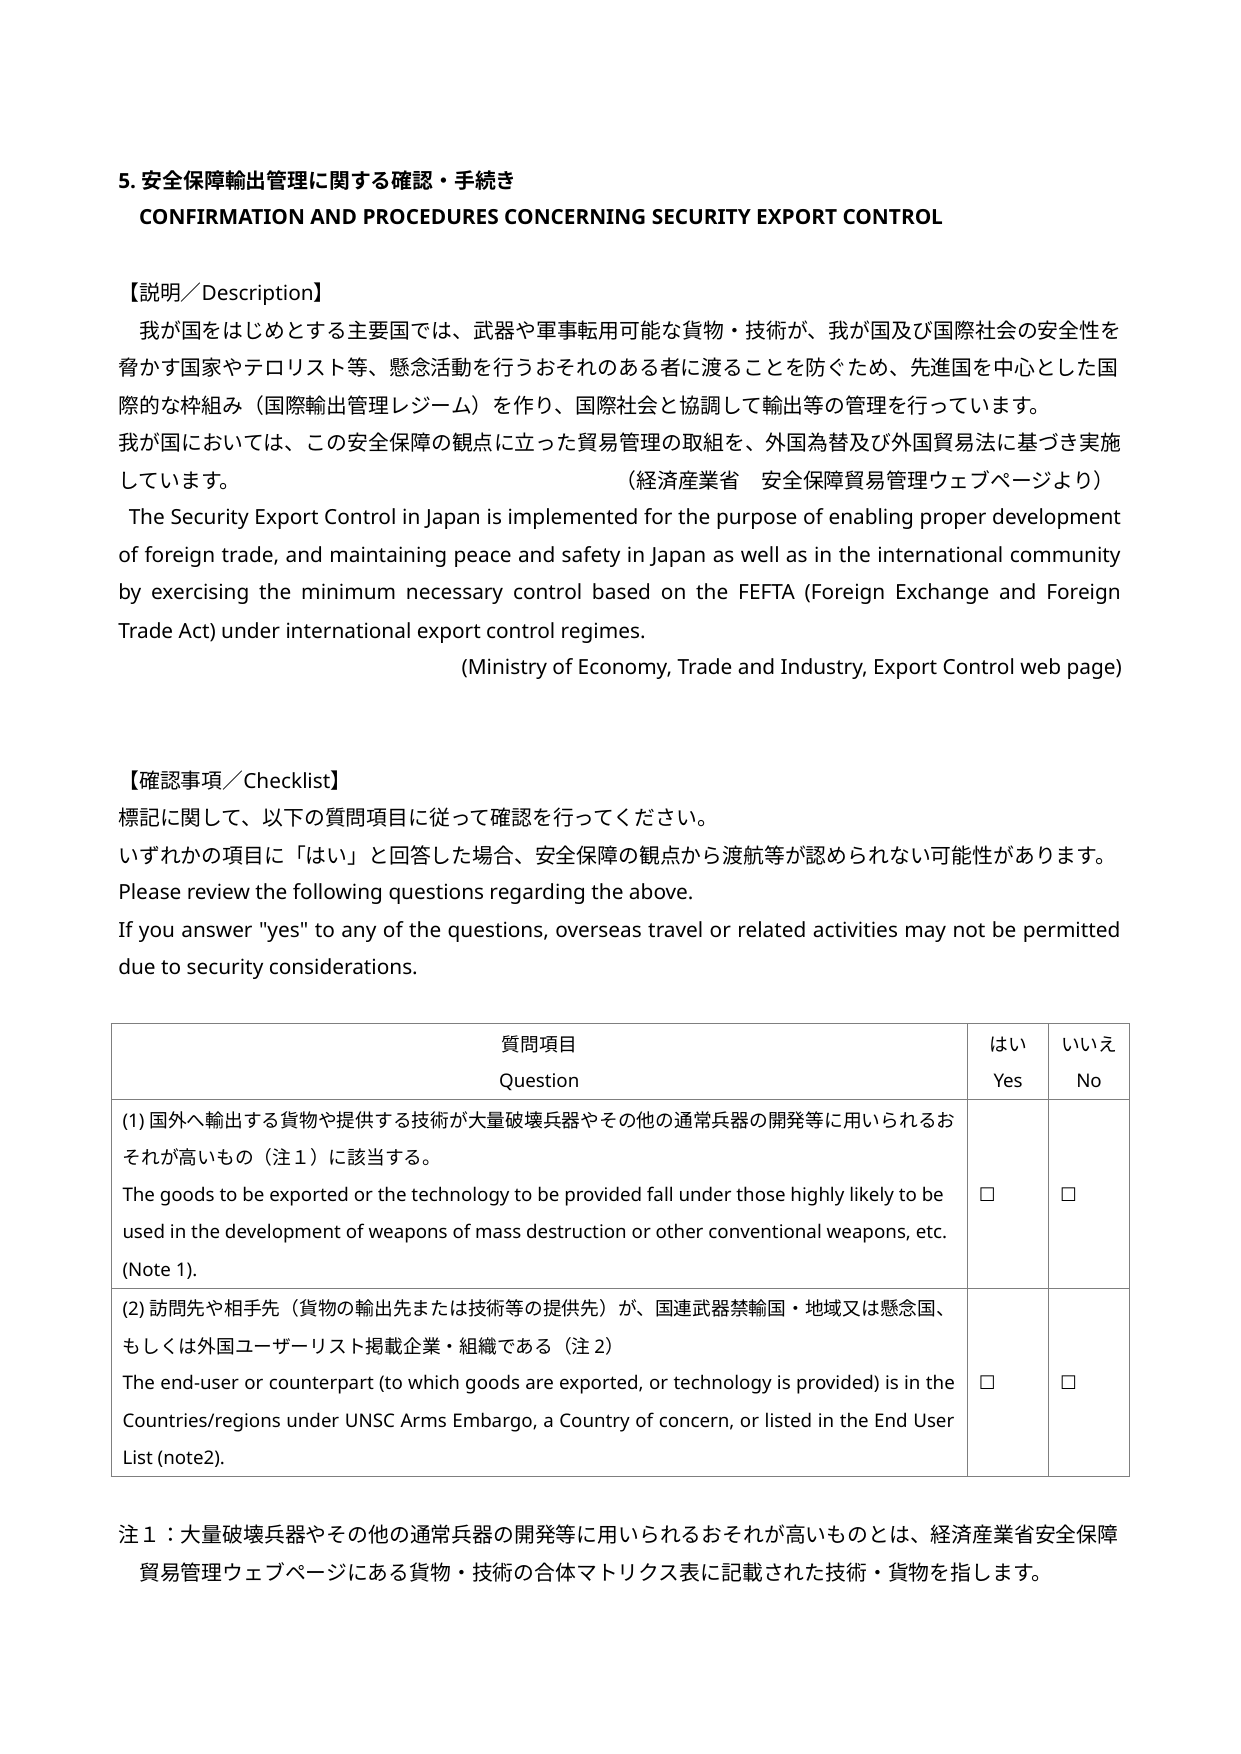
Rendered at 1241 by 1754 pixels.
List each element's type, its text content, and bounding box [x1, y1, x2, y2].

text 注１：大量破壊兵器やその他の通常兵器の開発等に用いられるおそれが高いものとは、経済産業省安全保障貿易管理ウェブページにある貨物・技術の合体マトリクス表に記載された技術・貨物を指します。 [118, 1515, 1122, 1590]
text The Security Export Control in Japan is implemented for the purpose of enabling proper development of foreign trade, and maintaining peace and safety in Japan as well as in the international community by exercising the minimum necessary control based on the FEFTA (Foreign Exchange and Foreign Trade Act) under international export control regimes. [118, 498, 1122, 648]
text いずれかの項目に「はい」と回答した場合、安全保障の観点から渡航等が認められない可能性があります。 [118, 836, 1122, 873]
text 5. 安全保障輸出管理に関する確認・手続き [118, 161, 1122, 198]
table_header はい Yes [968, 1024, 1048, 1099]
text If you answer "yes" to any of the questions, overseas travel or related activities may not be permitted due to security considerations. [118, 911, 1122, 986]
table_header いいえ No [1049, 1024, 1129, 1099]
table_cell (1) 国外へ輸出する貨物や提供する技術が大量破壊兵器やその他の通常兵器の開発等に用いられるおそれが高いもの（注１）に該当する。 The goods to be exported or the technology to be provided fall under those highly likely to be used in the development of weapons of mass destruction or other conventional weapons, etc. (Note 1). [112, 1100, 967, 1288]
text 【確認事項／Checklist】 [118, 761, 1122, 798]
text Please review the following questions regarding the above. [118, 873, 1122, 911]
text 我が国をはじめとする主要国では、武器や軍事転用可能な貨物・技術が、我が国及び国際社会の安全性を脅かす国家やテロリスト等、懸念活動を行うおそれのある者に渡ることを防ぐため、先進国を中心とした国際的な枠組み（国際輸出管理レジーム）を作り、国際社会と協調して輸出等の管理を行っています。 [118, 311, 1122, 423]
text 標記に関して、以下の質問項目に従って確認を行ってください。 [118, 798, 1122, 836]
table_cell (2) 訪問先や相手先（貨物の輸出先または技術等の提供先）が、国連武器禁輸国・地域又は懸念国、もしくは外国ユーザーリスト掲載企業・組織である（注2） The end-user or counterpart (to which goods are exported, or technology is provided) is in the Countries/regions under UNSC Arms Embargo, a Country of concern, or listed in the End User List (note2). [112, 1289, 967, 1476]
text CONFIRMATION AND PROCEDURES CONCERNING SECURITY EXPORT CONTROL [118, 198, 1122, 236]
text (Ministry of Economy, Trade and Industry, Export Control web page) [118, 648, 1122, 686]
text 我が国においては、この安全保障の観点に立った貿易管理の取組を、外国為替及び外国貿易法に基づき実施しています。 （経済産業省 安全保障貿易管理ウェブページより） [118, 423, 1122, 498]
text 【説明／Description】 [118, 273, 1122, 311]
table_header 質問項目 Question [112, 1024, 967, 1099]
